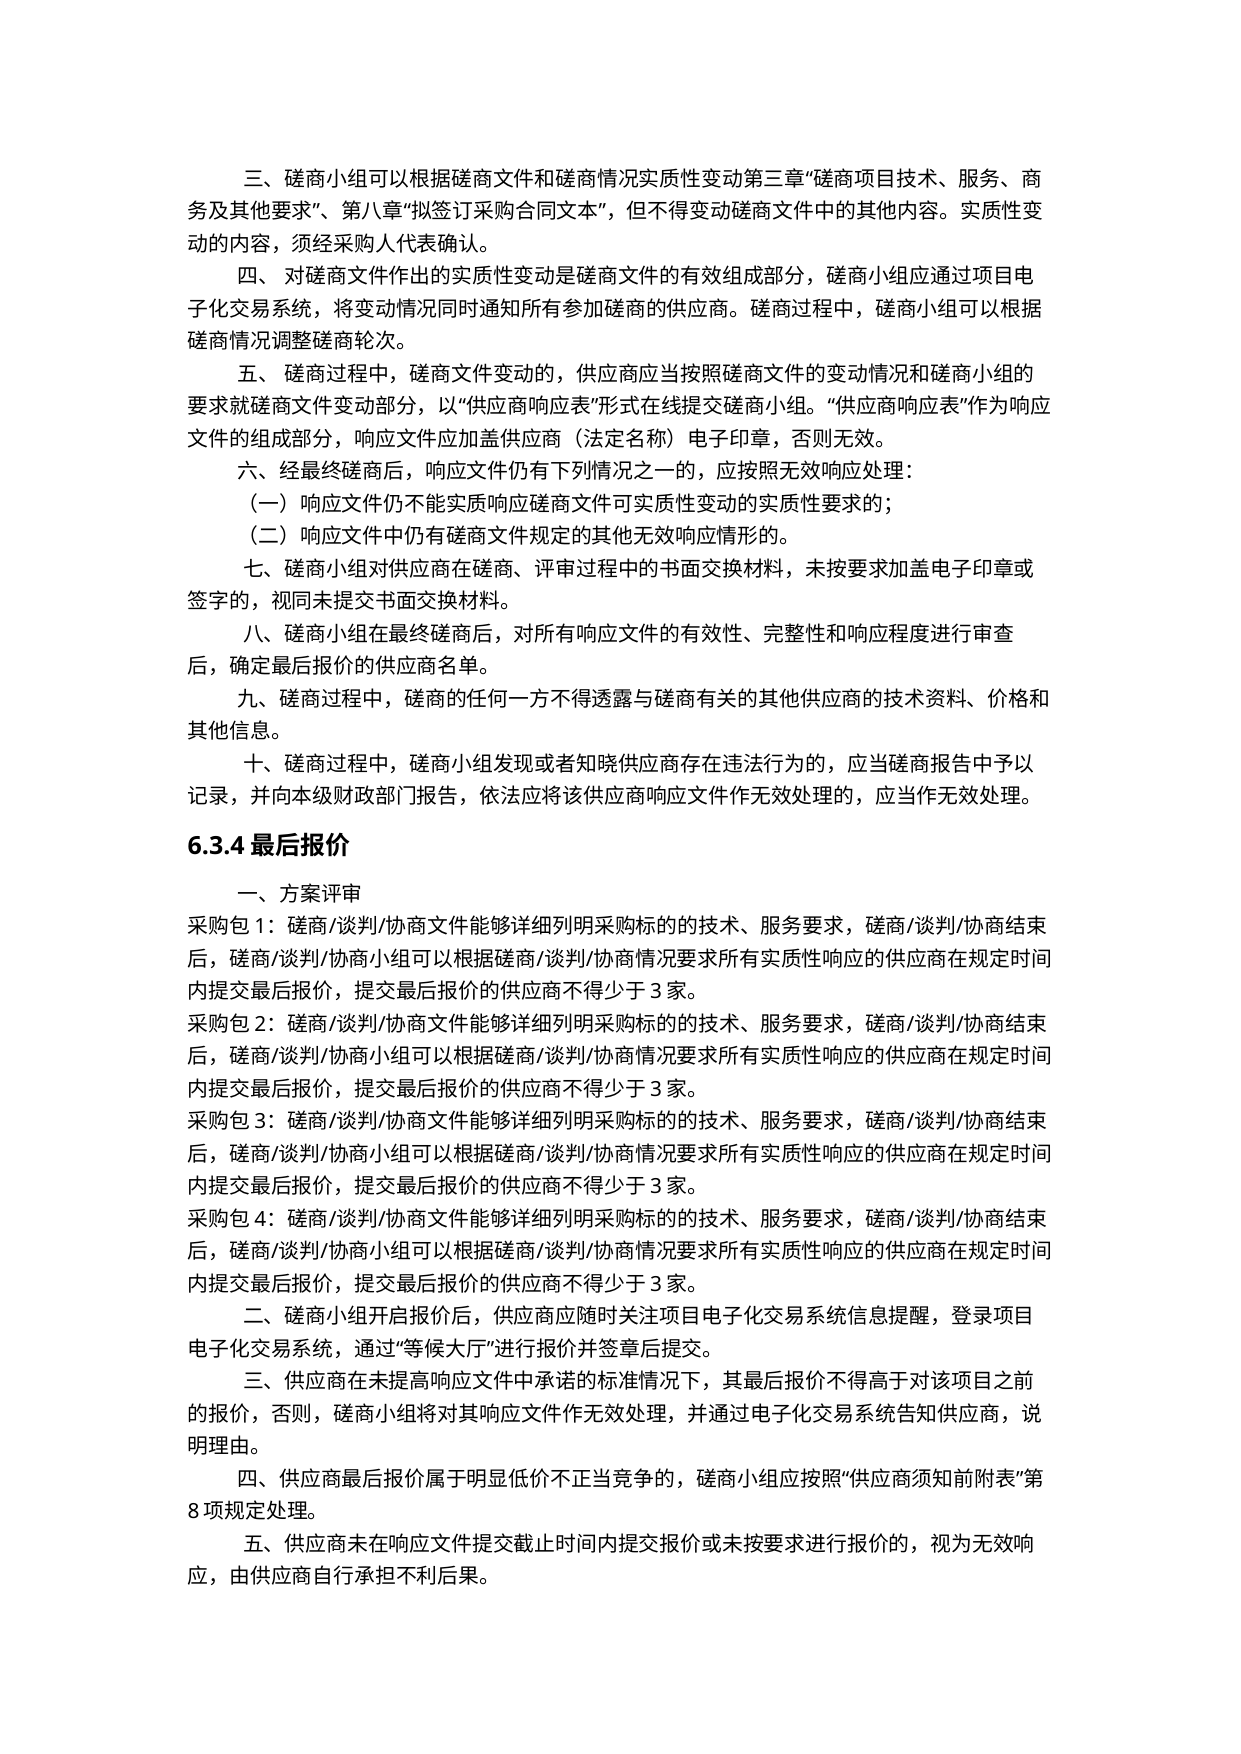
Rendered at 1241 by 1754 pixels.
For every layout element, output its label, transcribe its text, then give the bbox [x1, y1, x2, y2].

text 采购包1：磋商/谈判/协商文件能够详细列明采购标的的技术、服务要求，磋商/谈判/协商结束后，磋商/谈判/协商小组可以根据磋商/谈判/协商情况要求所有实质性响应的供应商在规定时间内提交最后报价，提交最后报价的供应商不得少于3家。 [187, 909, 1053, 1007]
text 四、 对磋商文件作出的实质性变动是磋商文件的有效组成部分，磋商小组应通过项目电子化交易系统，将变动情况同时通知所有参加磋商的供应商。磋商过程中，磋商小组可以根据磋商情况调整磋商轮次。 [187, 259, 1053, 357]
text 九、磋商过程中，磋商的任何一方不得透露与磋商有关的其他供应商的技术资料、价格和其他信息。 [187, 682, 1053, 747]
text 三、磋商小组可以根据磋商文件和磋商情况实质性变动第三章“磋商项目技术、服务、商务及其他要求”、第八章“拟签订采购合同文本”，但不得变动磋商文件中的其他内容。实质性变动的内容，须经采购人代表确认。 [187, 162, 1053, 259]
text 采购包2：磋商/谈判/协商文件能够详细列明采购标的的技术、服务要求，磋商/谈判/协商结束后，磋商/谈判/协商小组可以根据磋商/谈判/协商情况要求所有实质性响应的供应商在规定时间内提交最后报价，提交最后报价的供应商不得少于3家。 [187, 1007, 1053, 1104]
text 三、供应商在未提高响应文件中承诺的标准情况下，其最后报价不得高于对该项目之前的报价，否则，磋商小组将对其响应文件作无效处理，并通过电子化交易系统告知供应商，说明理由。 [187, 1364, 1053, 1462]
text 八、磋商小组在最终磋商后，对所有响应文件的有效性、完整性和响应程度进行审查后，确定最后报价的供应商名单。 [187, 617, 1053, 682]
text 五、 磋商过程中，磋商文件变动的，供应商应当按照磋商文件的变动情况和磋商小组的要求就磋商文件变动部分，以“供应商响应表”形式在线提交磋商小组。“供应商响应表”作为响应文件的组成部分，响应文件应加盖供应商（法定名称）电子印章，否则无效。 [187, 357, 1053, 454]
text 采购包3：磋商/谈判/协商文件能够详细列明采购标的的技术、服务要求，磋商/谈判/协商结束后，磋商/谈判/协商小组可以根据磋商/谈判/协商情况要求所有实质性响应的供应商在规定时间内提交最后报价，提交最后报价的供应商不得少于3家。 [187, 1104, 1053, 1202]
text 采购包4：磋商/谈判/协商文件能够详细列明采购标的的技术、服务要求，磋商/谈判/协商结束后，磋商/谈判/协商小组可以根据磋商/谈判/协商情况要求所有实质性响应的供应商在规定时间内提交最后报价，提交最后报价的供应商不得少于3家。 [187, 1202, 1053, 1299]
text 六、经最终磋商后，响应文件仍有下列情况之一的，应按照无效响应处理： [187, 454, 1053, 487]
text 四、供应商最后报价属于明显低价不正当竞争的，磋商小组应按照“供应商须知前附表”第8项规定处理。 [187, 1462, 1053, 1527]
text （二）响应文件中仍有磋商文件规定的其他无效响应情形的。 [187, 519, 1053, 552]
text 6.3.4最后报价 [187, 812, 1053, 877]
text 十、磋商过程中，磋商小组发现或者知晓供应商存在违法行为的，应当磋商报告中予以记录，并向本级财政部门报告，依法应将该供应商响应文件作无效处理的，应当作无效处理。 [187, 747, 1053, 812]
text 二、磋商小组开启报价后，供应商应随时关注项目电子化交易系统信息提醒，登录项目电子化交易系统，通过“等候大厅”进行报价并签章后提交。 [187, 1299, 1053, 1364]
text 一、方案评审 [187, 877, 1053, 909]
text 五、供应商未在响应文件提交截止时间内提交报价或未按要求进行报价的，视为无效响应，由供应商自行承担不利后果。 [187, 1527, 1053, 1592]
text 七、磋商小组对供应商在磋商、评审过程中的书面交换材料，未按要求加盖电子印章或签字的，视同未提交书面交换材料。 [187, 552, 1053, 617]
text （一）响应文件仍不能实质响应磋商文件可实质性变动的实质性要求的； [187, 487, 1053, 519]
